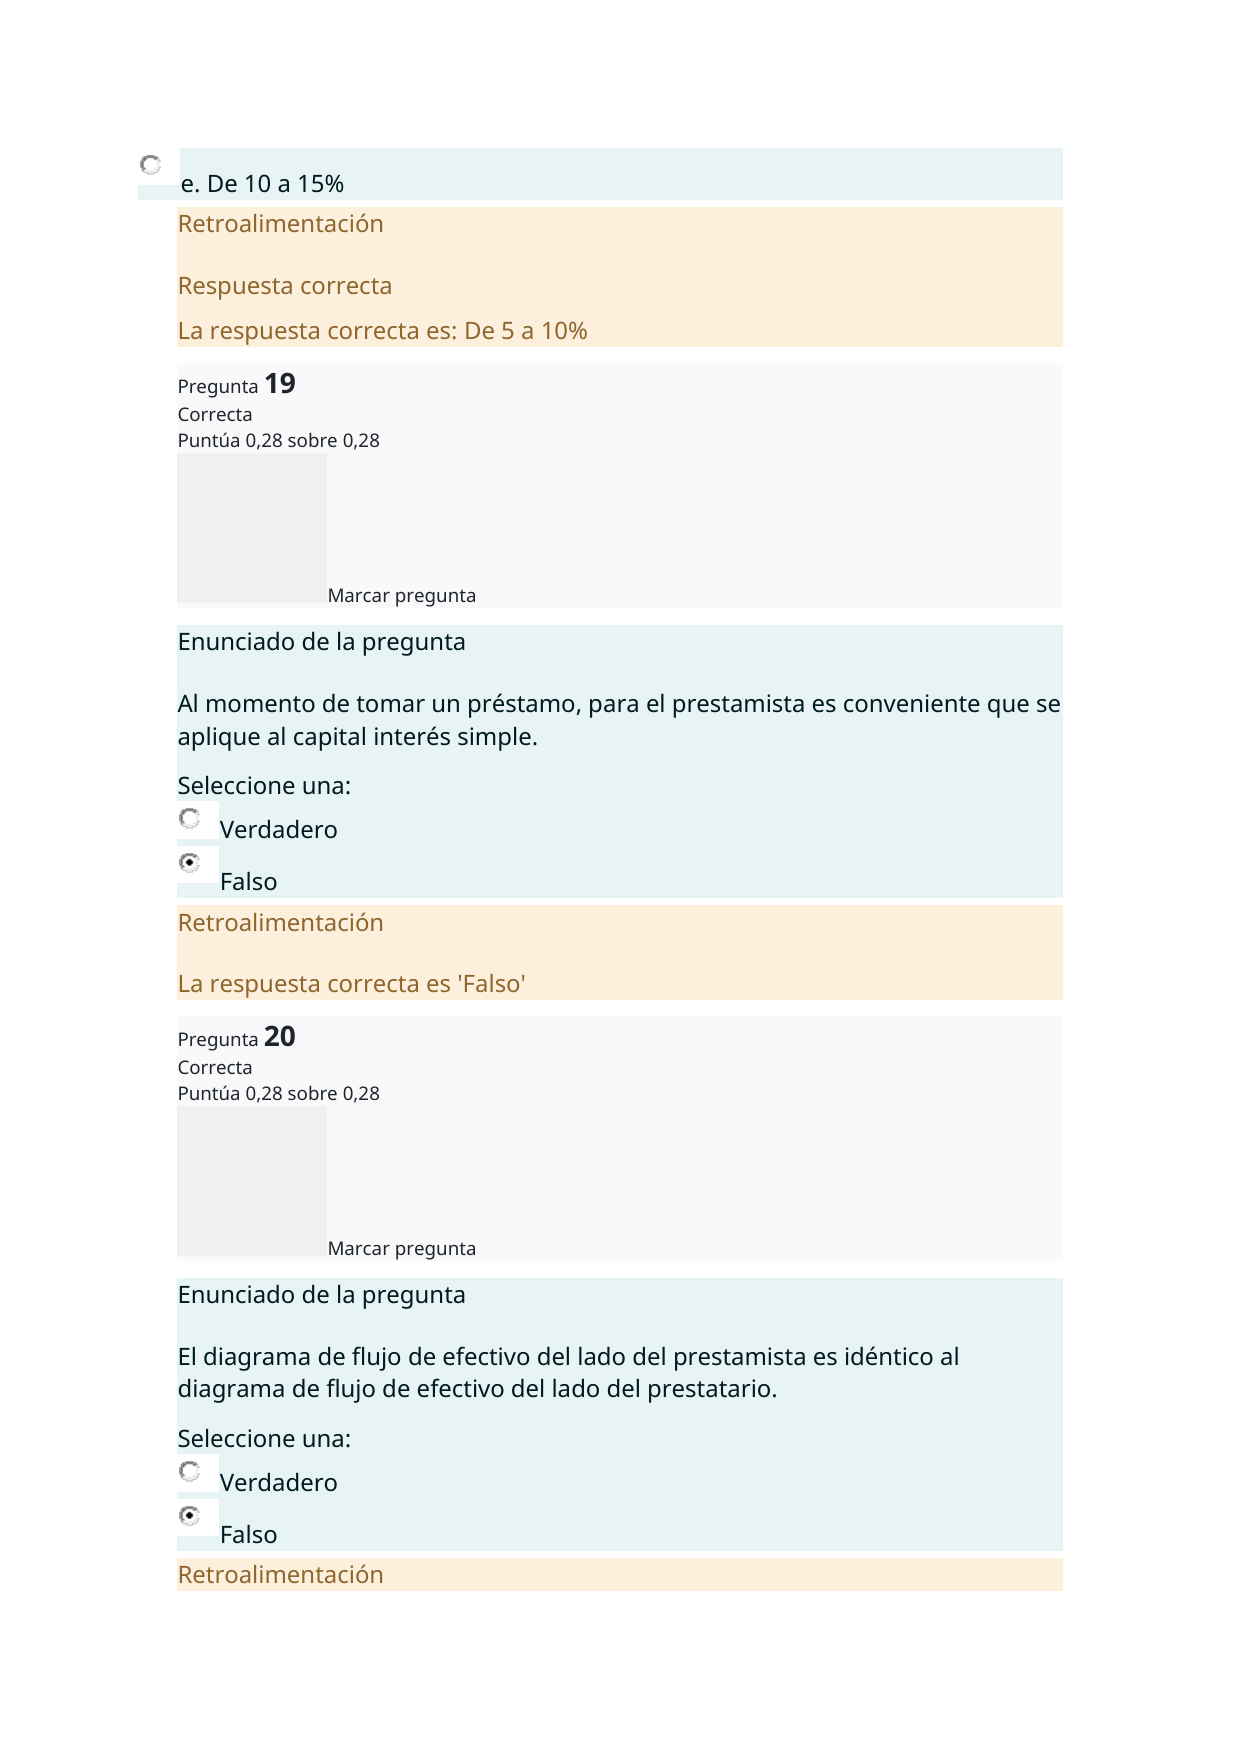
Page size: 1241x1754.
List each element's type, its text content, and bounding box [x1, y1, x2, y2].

text Enunciado de la pregunta [177, 625, 1063, 657]
text Pregunta 20 [177, 1016, 1063, 1055]
text Marcar pregunta [177, 453, 1063, 608]
text Seleccione una: [177, 1422, 1063, 1454]
text Seleccione una: [177, 768, 1063, 801]
text La respuesta correcta es 'Falso' [177, 967, 1063, 1000]
text Retroalimentación [177, 207, 1063, 240]
text Retroalimentación [177, 1558, 1063, 1591]
text Pregunta 19 [177, 363, 1063, 402]
text Puntúa 0,28 sobre 0,28 [177, 1080, 1063, 1106]
text El diagrama de flujo de efectivo del lado del prestamista es idéntico al diagrama de flujo de efectivo del lado del prestatario. [177, 1340, 1063, 1405]
text Correcta [177, 402, 1063, 427]
text Enunciado de la pregunta [177, 1278, 1063, 1311]
text La respuesta correcta es: De 5 a 10% [177, 314, 1063, 347]
text Al momento de tomar un préstamo, para el prestamista es conveniente que se aplique al capital interés simple. [177, 687, 1063, 752]
text Puntúa 0,28 sobre 0,28 [177, 427, 1063, 453]
text Marcar pregunta [177, 1106, 1063, 1261]
text e. De 10 a 15% [138, 148, 1063, 200]
text Retroalimentación [177, 905, 1063, 938]
text Falso [177, 1499, 1063, 1551]
text Correcta [177, 1055, 1063, 1080]
text Falso [177, 846, 1063, 898]
text Verdadero [177, 1454, 1063, 1499]
text Respuesta correcta [177, 269, 1063, 302]
text Verdadero [177, 801, 1063, 846]
